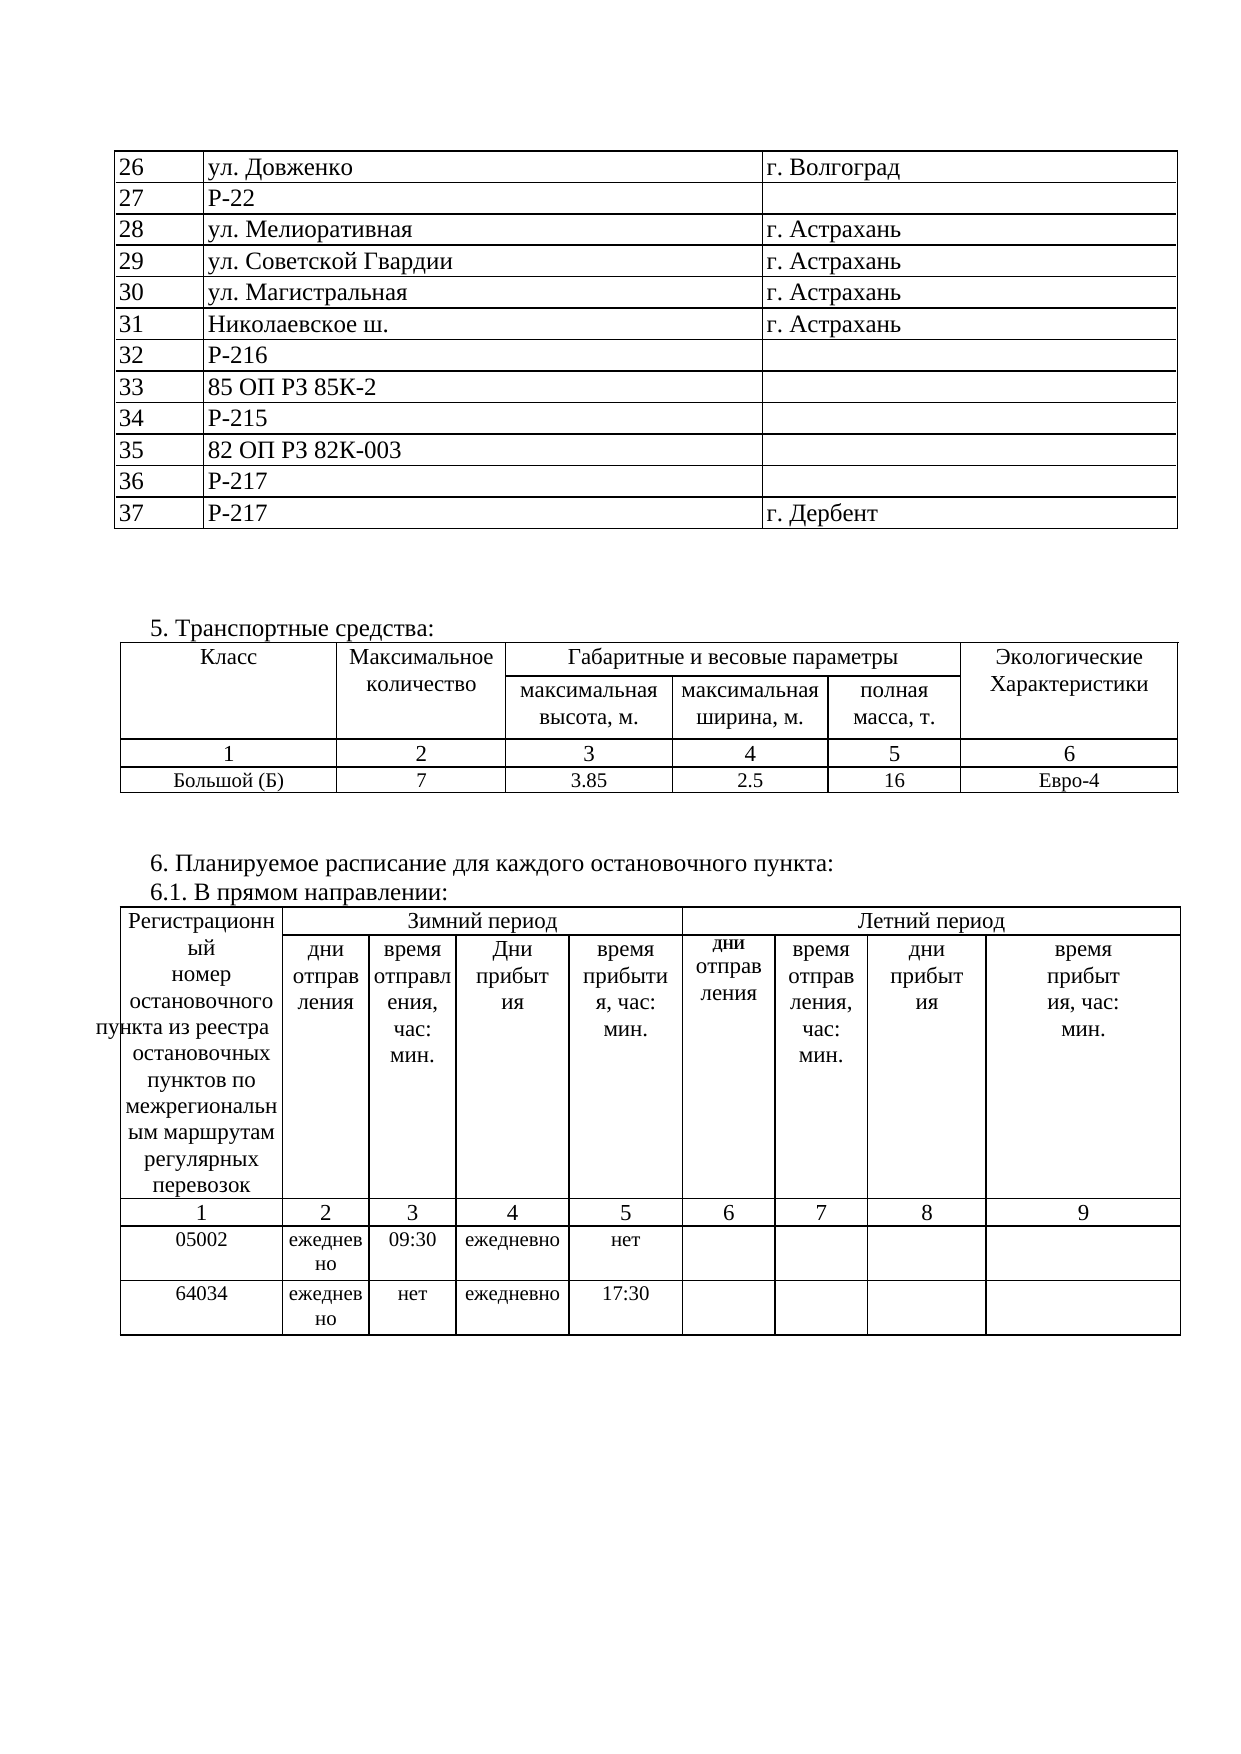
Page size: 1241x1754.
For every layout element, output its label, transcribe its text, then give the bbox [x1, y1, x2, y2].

table_cell 05002 [121, 1227, 282, 1280]
table_cell 1 [121, 1199, 282, 1225]
table_cell [987, 1281, 1180, 1334]
table_cell 64034 [121, 1281, 282, 1334]
table_cell время отправ ления, час: мин. [776, 936, 867, 1197]
table_cell 7 [337, 768, 505, 792]
table_header Зимний период [283, 908, 682, 934]
table_cell 3 [370, 1199, 455, 1225]
table_cell ул. Мелиоративная [204, 215, 762, 244]
table_cell ул. Магистральная [204, 277, 762, 307]
table_cell [683, 1281, 774, 1334]
table_cell ежедневно [457, 1281, 568, 1334]
table_cell Р-217 [204, 498, 762, 527]
table_cell нет [570, 1227, 682, 1280]
table_cell 33 [115, 371, 203, 402]
table_cell 32 [115, 340, 203, 370]
table_cell г. Астрахань [763, 213, 1177, 244]
table_cell время прибыт ия, час: мин. [987, 936, 1180, 1197]
table_cell время отправл ения, час: мин. [370, 936, 455, 1197]
table_cell Евро-4 [961, 768, 1177, 792]
table_cell 1 [121, 740, 336, 766]
table_cell Р-216 [204, 340, 762, 370]
table_cell ежедневно [283, 1227, 368, 1280]
text 6.1. В прямом направлении: [150, 877, 1090, 906]
table_cell 26 [115, 152, 203, 181]
table_cell 6 [961, 740, 1177, 766]
table_cell Николаевское ш. [204, 309, 762, 339]
table_cell ул. Советской Гвардии [204, 246, 762, 276]
table_cell 37 [115, 497, 203, 527]
table_cell дни отправ ления [283, 936, 368, 1197]
table_cell 16 [829, 768, 960, 792]
table_cell Дни прибыт ия [457, 936, 568, 1197]
table_cell г. Дербент [763, 496, 1177, 527]
table_cell [763, 370, 1177, 402]
table_cell [763, 402, 1177, 433]
table_cell Р-217 [204, 466, 762, 496]
table_cell 3.85 [506, 768, 672, 792]
table_header Максимальное количество [337, 643, 505, 738]
table_cell ежедневно [283, 1281, 368, 1334]
table_cell 29 [115, 245, 203, 276]
table_header Габаритные и весовые параметры [506, 643, 960, 675]
table_cell [776, 1281, 867, 1334]
table_cell полная масса, т. [829, 677, 960, 738]
table_cell г. Астрахань [763, 244, 1177, 276]
table_cell [763, 433, 1177, 464]
table_cell 09:30 [370, 1227, 455, 1280]
text 6. Планируемое расписание для каждого остановочного пункта: [150, 848, 1090, 877]
table_cell нет [370, 1281, 455, 1334]
text 5. Транспортные средства: [150, 613, 1090, 642]
table_cell [776, 1227, 867, 1280]
table_cell [763, 339, 1177, 370]
table_cell 2.5 [673, 768, 827, 792]
table_cell максимальная ширина, м. [673, 677, 827, 738]
table_cell 85 ОП РЗ 85К-2 [204, 372, 762, 402]
table_cell ул. Довженко [204, 152, 762, 181]
table_cell Р-215 [204, 403, 762, 433]
table_cell 17:30 [570, 1281, 682, 1334]
table_cell 2 [283, 1199, 368, 1225]
table_cell г. Астрахань [763, 307, 1177, 339]
table_cell 31 [115, 308, 203, 339]
table_cell [683, 1227, 774, 1280]
table_cell [987, 1227, 1180, 1280]
table_cell максимальная высота, м. [506, 677, 672, 738]
table_header Регистрационный номер остановочного пункта из реестра остановочных пунктов по межрегиональным маршрутам регулярных перевозок [121, 908, 282, 1197]
table_cell ежедневно [457, 1227, 568, 1280]
table_cell г. Астрахань [763, 276, 1177, 307]
table_cell 27 [115, 183, 203, 213]
table_cell 3 [506, 740, 672, 766]
table_cell [868, 1281, 985, 1334]
table_cell ДНИ отправ ления [683, 936, 774, 1197]
table_cell 9 [987, 1199, 1180, 1225]
table_cell 5 [829, 740, 960, 766]
table_cell 7 [776, 1199, 867, 1225]
table_cell 30 [115, 277, 203, 307]
table_cell 4 [673, 740, 827, 766]
table_cell г. Волгоград [763, 152, 1177, 181]
table_header Летний период [683, 908, 1180, 934]
table_cell 28 [115, 214, 203, 244]
table_cell [763, 181, 1177, 213]
table_cell 4 [457, 1199, 568, 1225]
table_cell [868, 1227, 985, 1280]
table_cell 82 ОП РЗ 82К-003 [204, 435, 762, 464]
table_cell 35 [115, 434, 203, 464]
table_cell 6 [683, 1199, 774, 1225]
table_cell 5 [570, 1199, 682, 1225]
table_cell Большой (Б) [121, 768, 336, 792]
table_header Класс [121, 643, 336, 738]
table_cell время прибыти я, час: мин. [570, 936, 682, 1197]
table_cell Р-22 [204, 183, 762, 213]
table_cell дни прибыт ия [868, 936, 985, 1197]
table_cell [763, 465, 1177, 496]
table_header Экологические Характеристики [961, 643, 1177, 738]
table_cell 36 [115, 466, 203, 496]
table_cell 2 [337, 740, 505, 766]
table_cell 8 [868, 1199, 985, 1225]
table_cell 34 [115, 403, 203, 433]
